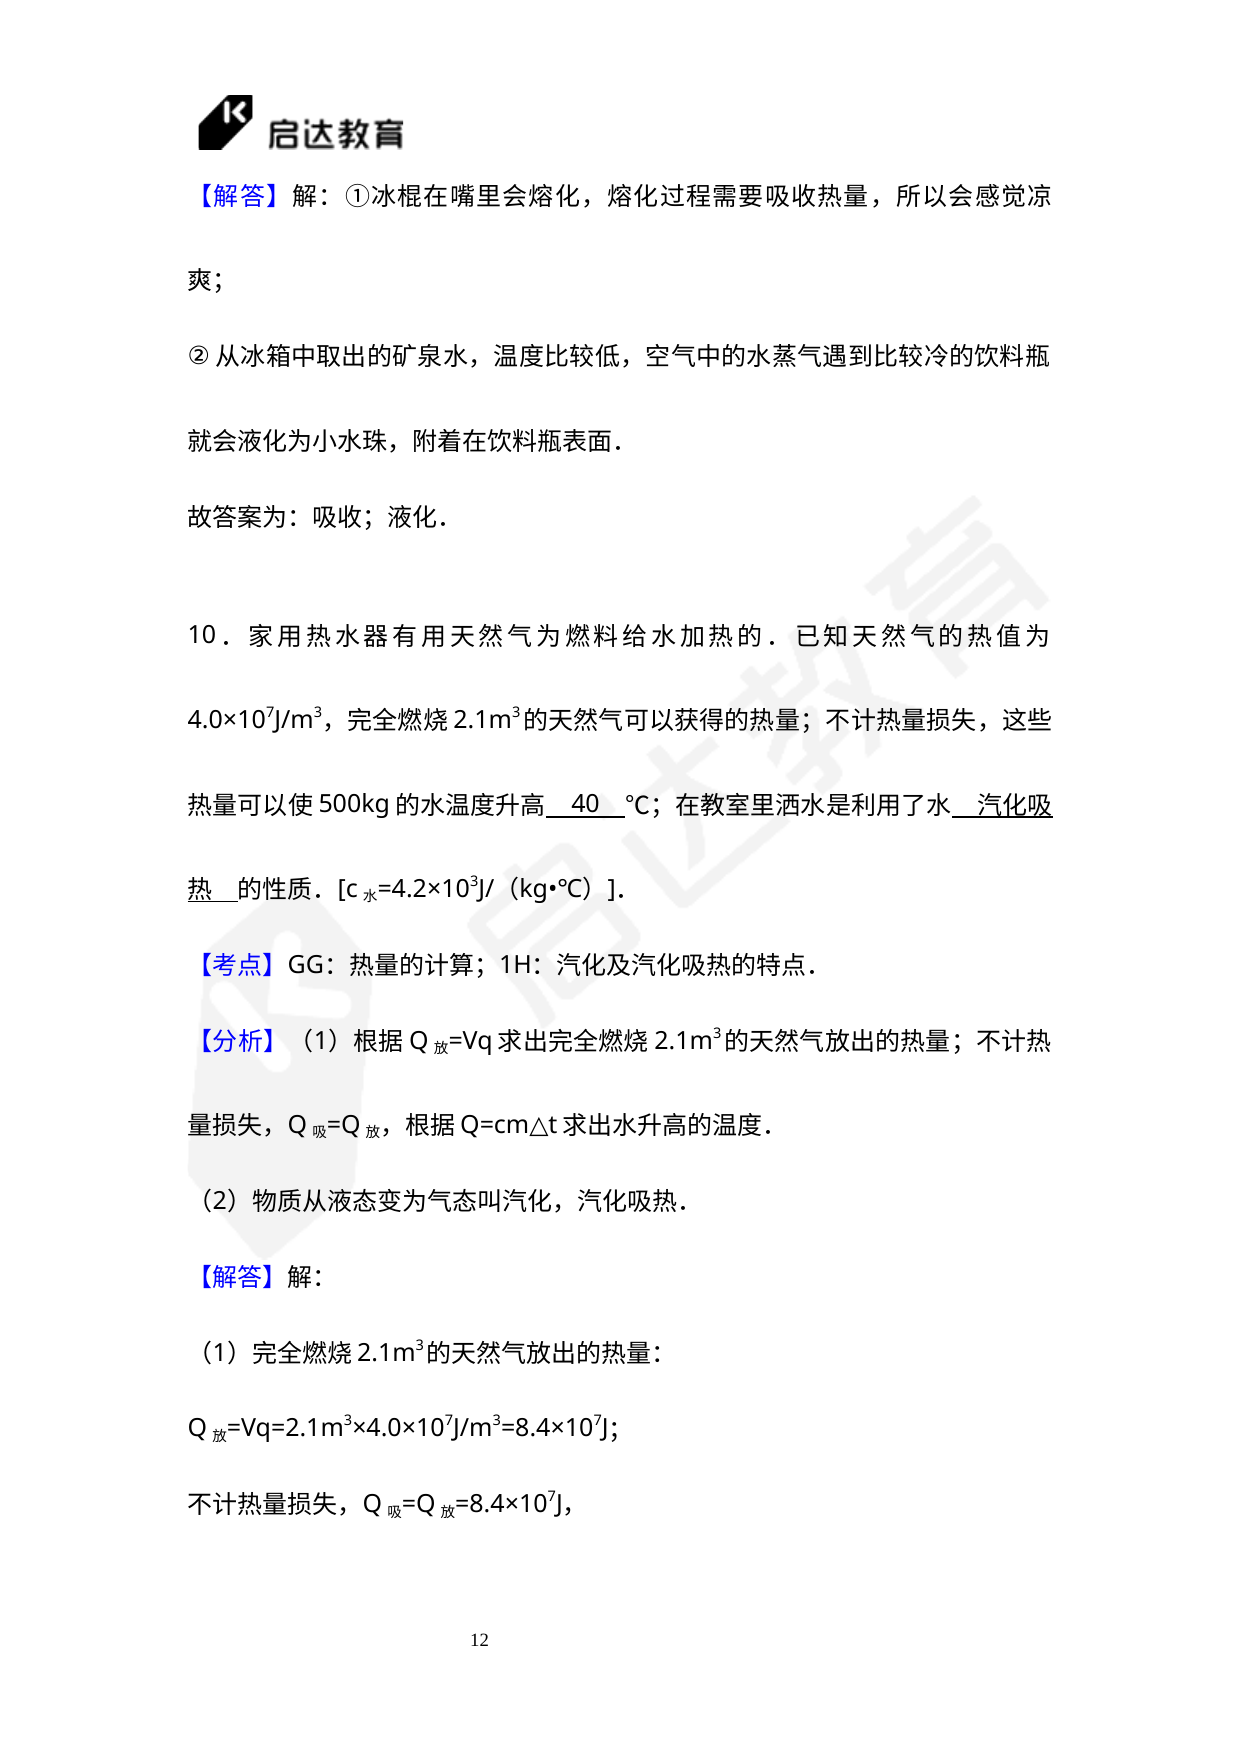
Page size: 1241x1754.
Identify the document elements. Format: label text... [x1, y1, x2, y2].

text Q放=Vq=2.1m3×4.0×107J/m3=8.4×107J； [187, 1395, 1053, 1460]
text 【解答】解：①冰棍在嘴里会熔化，熔化过程需要吸收热量，所以会感觉凉爽； [187, 162, 1053, 311]
text 【分析】（1）根据Q放=Vq求出完全燃烧2.1m3的天然气放出的热量；不计热量损失，Q吸=Q放，根据Q=cm△t求出水升高的温度． [187, 1007, 1053, 1156]
text （1）完全燃烧2.1m3的天然气放出的热量： [187, 1319, 1053, 1384]
text 【解答】解： [187, 1243, 1053, 1308]
text 故答案为：吸收；液化． [187, 483, 1053, 548]
text ②从冰箱中取出的矿泉水，温度比较低，空气中的水蒸气遇到比较冷的饮料瓶就会液化为小水珠，附着在饮料瓶表面． [187, 322, 1053, 472]
text 不计热量损失，Q吸=Q放=8.4×107J， [187, 1471, 1053, 1536]
text 【考点】GG：热量的计算；1H：汽化及汽化吸热的特点． [187, 931, 1053, 996]
picture [198, 95, 404, 150]
text 10．家用热水器有用天然气为燃料给水加热的．已知天然气的热值为4.0×107J/m3，完全燃烧2.1m3的天然气可以获得的热量；不计热量损失，这些热量可以使500kg的水温度升高 40 ℃；在教室里洒水是利用了水 汽化吸热 的性质．[c水=4.2×103J/（kg•℃）]． [187, 602, 1053, 920]
text （2）物质从液态变为气态叫汽化，汽化吸热． [187, 1167, 1053, 1232]
